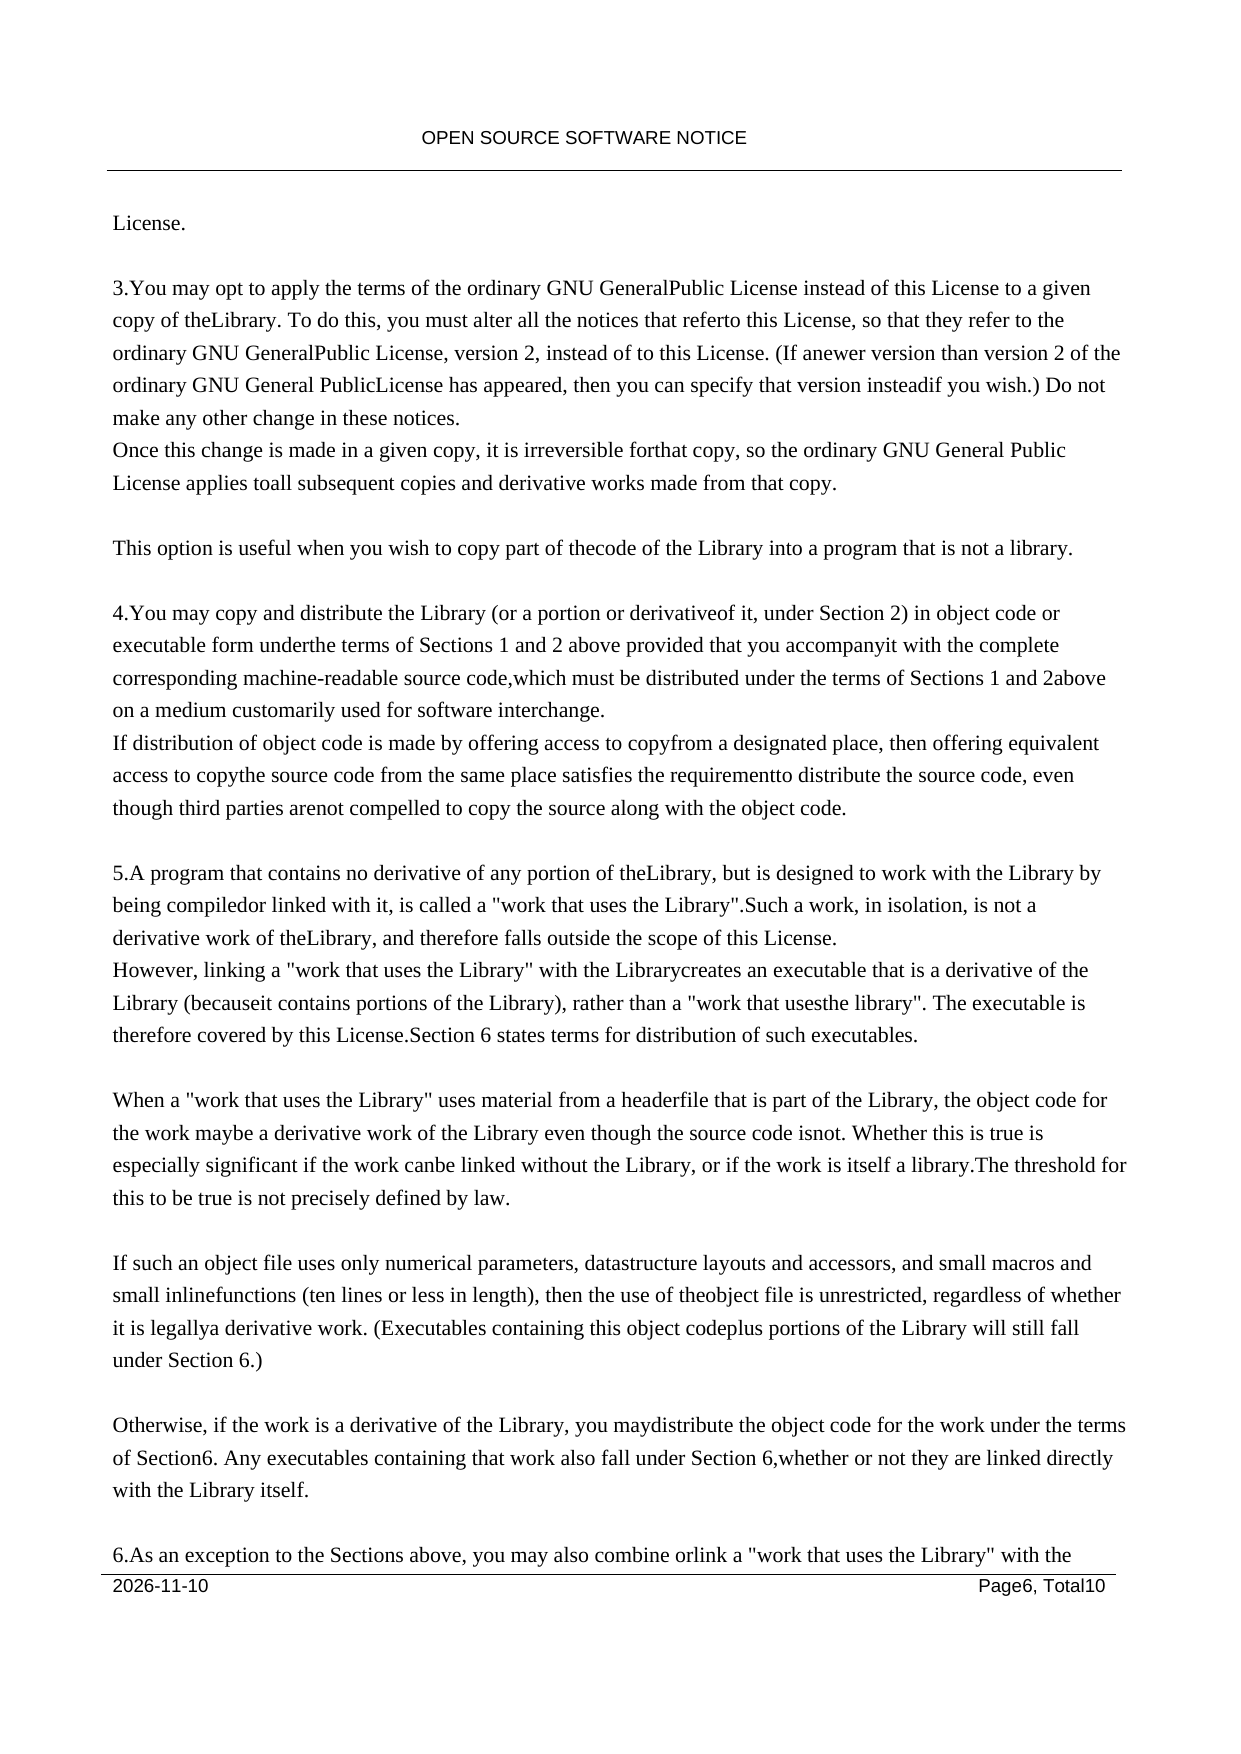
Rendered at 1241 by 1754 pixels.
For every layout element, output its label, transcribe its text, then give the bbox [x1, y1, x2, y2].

text When a "work that uses the Library" uses material from a headerfile that is part of the Library, the object code for the work maybe a derivative work of the Library even though the source code isnot. Whether this is true is especially significant if the work canbe linked without the Library, or if the work is itself a library.The threshold for this to be true is not precisely defined by law. [112, 1084, 1128, 1214]
text Once this change is made in a given copy, it is irreversible forthat copy, so the ordinary GNU General Public License applies toall subsequent copies and derivative works made from that copy. [112, 434, 1128, 499]
text If such an object file uses only numerical parameters, datastructure layouts and accessors, and small macros and small inlinefunctions (ten lines or less in length), then the use of theobject file is unrestricted, regardless of whether it is legallya derivative work. (Executables containing this object codeplus portions of the Library will still fall under Section 6.) [112, 1246, 1128, 1376]
text 4.You may copy and distribute the Library (or a portion or derivativeof it, under Section 2) in object code or executable form underthe terms of Sections 1 and 2 above provided that you accompanyit with the complete corresponding machine-readable source code,which must be distributed under the terms of Sections 1 and 2above on a medium customarily used for software interchange. [112, 596, 1128, 726]
text 5.A program that contains no derivative of any portion of theLibrary, but is designed to work with the Library by being compiledor linked with it, is called a "work that uses the Library".Such a work, in isolation, is not a derivative work of theLibrary, and therefore falls outside the scope of this License. [112, 856, 1128, 954]
text This option is useful when you wish to copy part of thecode of the Library into a program that is not a library. [112, 531, 1128, 564]
text Otherwise, if the work is a derivative of the Library, you maydistribute the object code for the work under the terms of Section6. Any executables containing that work also fall under Section 6,whether or not they are linked directly with the Library itself. [112, 1409, 1128, 1506]
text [112, 206, 1128, 239]
text However, linking a "work that uses the Library" with the Librarycreates an executable that is a derivative of the Library (becauseit contains portions of the Library), rather than a "work that usesthe library". The executable is therefore covered by this License.Section 6 states terms for distribution of such executables. [112, 954, 1128, 1051]
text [112, 1539, 1128, 1571]
text If distribution of object code is made by offering access to copyfrom a designated place, then offering equivalent access to copythe source code from the same place satisfies the requirementto distribute the source code, even though third parties arenot compelled to copy the source along with the object code. [112, 726, 1128, 824]
text 3.You may opt to apply the terms of the ordinary GNU GeneralPublic License instead of this License to a given copy of theLibrary. To do this, you must alter all the notices that referto this License, so that they refer to the ordinary GNU GeneralPublic License, version 2, instead of to this License. (If anewer version than version 2 of the ordinary GNU General PublicLicense has appeared, then you can specify that version insteadif you wish.) Do not make any other change in these notices. [112, 271, 1128, 434]
